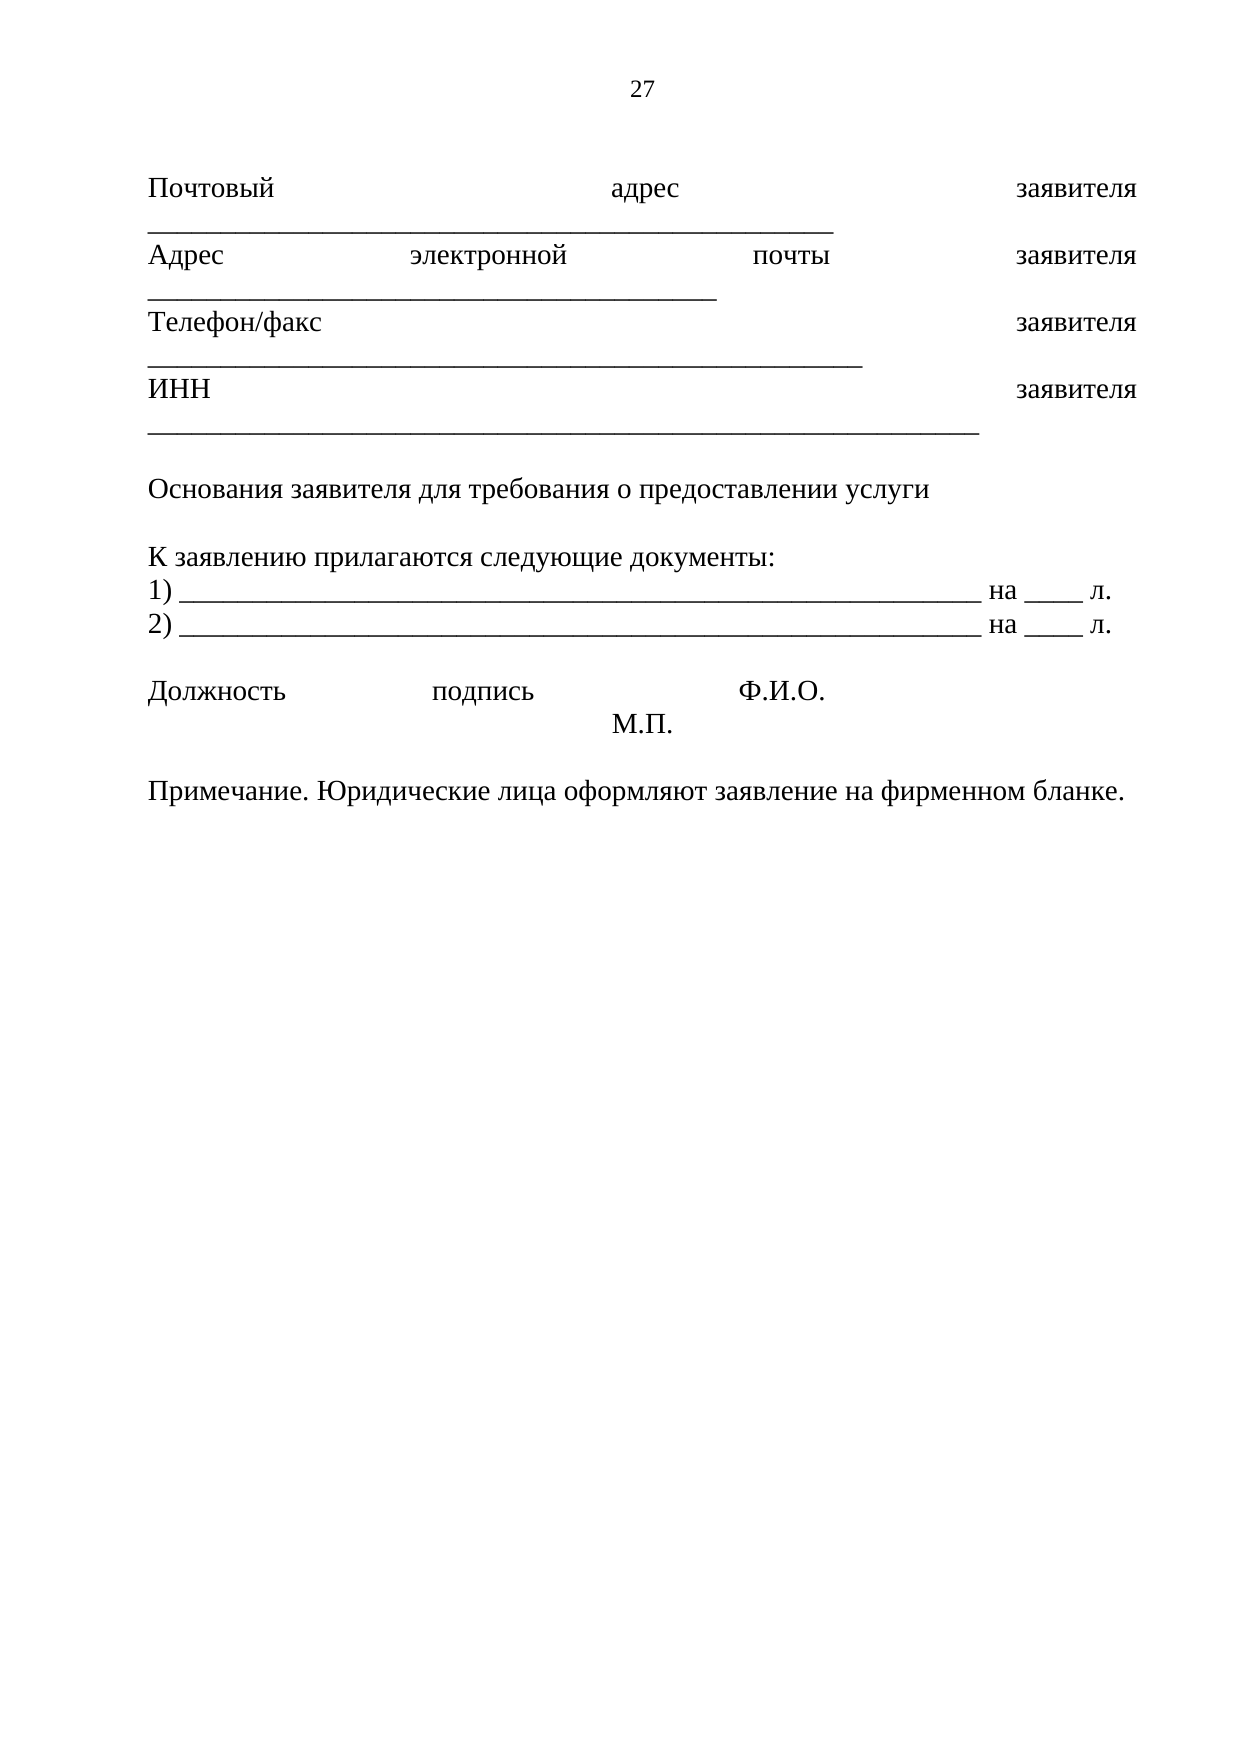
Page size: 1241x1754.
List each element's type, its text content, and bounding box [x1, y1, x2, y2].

text Примечание. Юридические лица оформляют заявление на фирменном бланке. [148, 773, 1137, 807]
text Должность подпись Ф.И.О. [148, 673, 1137, 706]
text Основания заявителя для требования о предоставлении услуги [148, 472, 1137, 505]
text Телефон/факс заявителя _________________________________________________ [148, 304, 1137, 371]
text К заявлению прилагаются следующие документы: [148, 539, 1137, 572]
text ИНН заявителя _________________________________________________________ [148, 371, 1137, 438]
text 1) _______________________________________________________ на ____ л. [148, 572, 1137, 606]
text 2) _______________________________________________________ на ____ л. [148, 606, 1137, 639]
text Почтовый адрес заявителя _______________________________________________ [148, 170, 1137, 237]
text М.П. [148, 706, 1137, 740]
text Адрес электронной почты заявителя _______________________________________ [148, 237, 1137, 304]
